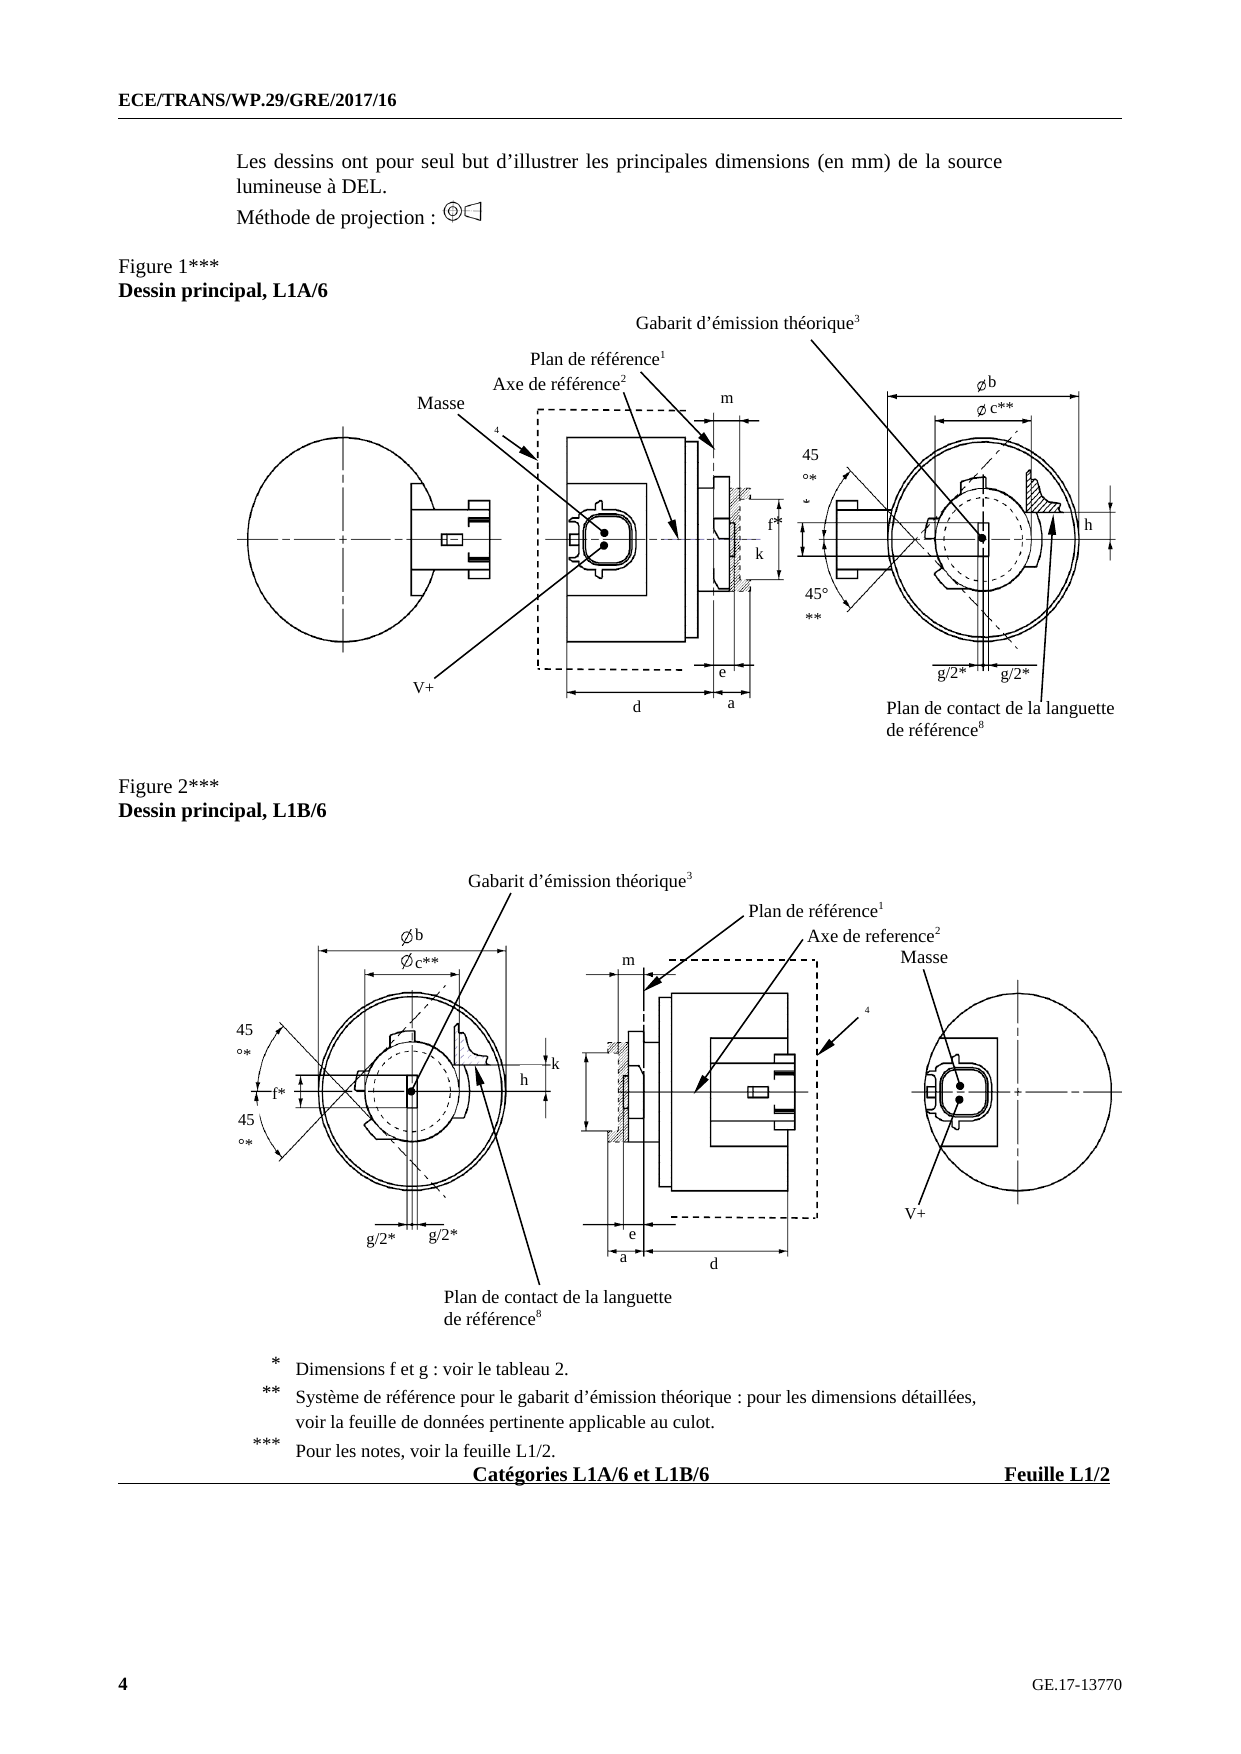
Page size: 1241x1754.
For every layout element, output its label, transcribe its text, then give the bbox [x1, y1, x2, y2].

text *** Pour les notes, voir la feuille L1/2. [236, 1433, 1004, 1461]
text ⁎ Dimensions f et g : voir le tableau 2. [236, 1350, 1004, 1379]
subtitle Figure 1*** Dessin principal, L1A/6 [118, 254, 1122, 302]
picture [441, 197, 484, 225]
picture [236, 371, 1122, 699]
text ⁎⁎ Système de référence pour le gabarit d’émission théorique : pour les dimensions détaillées, voir la feuille de données pertinente applicable au culot. [236, 1379, 1004, 1433]
text Catégories L1A/6 et L1B/6 Feuille L1/2 [118, 1461, 1122, 1486]
text Méthode de projection : [236, 198, 1004, 229]
subtitle Figure 2*** Dessin principal, L1B/6 [118, 774, 1122, 822]
picture [250, 924, 1122, 1262]
text Les dessins ont pour seul but d’illustrer les principales dimensions (en mm) de la source lumineuse à DEL. [236, 148, 1004, 198]
